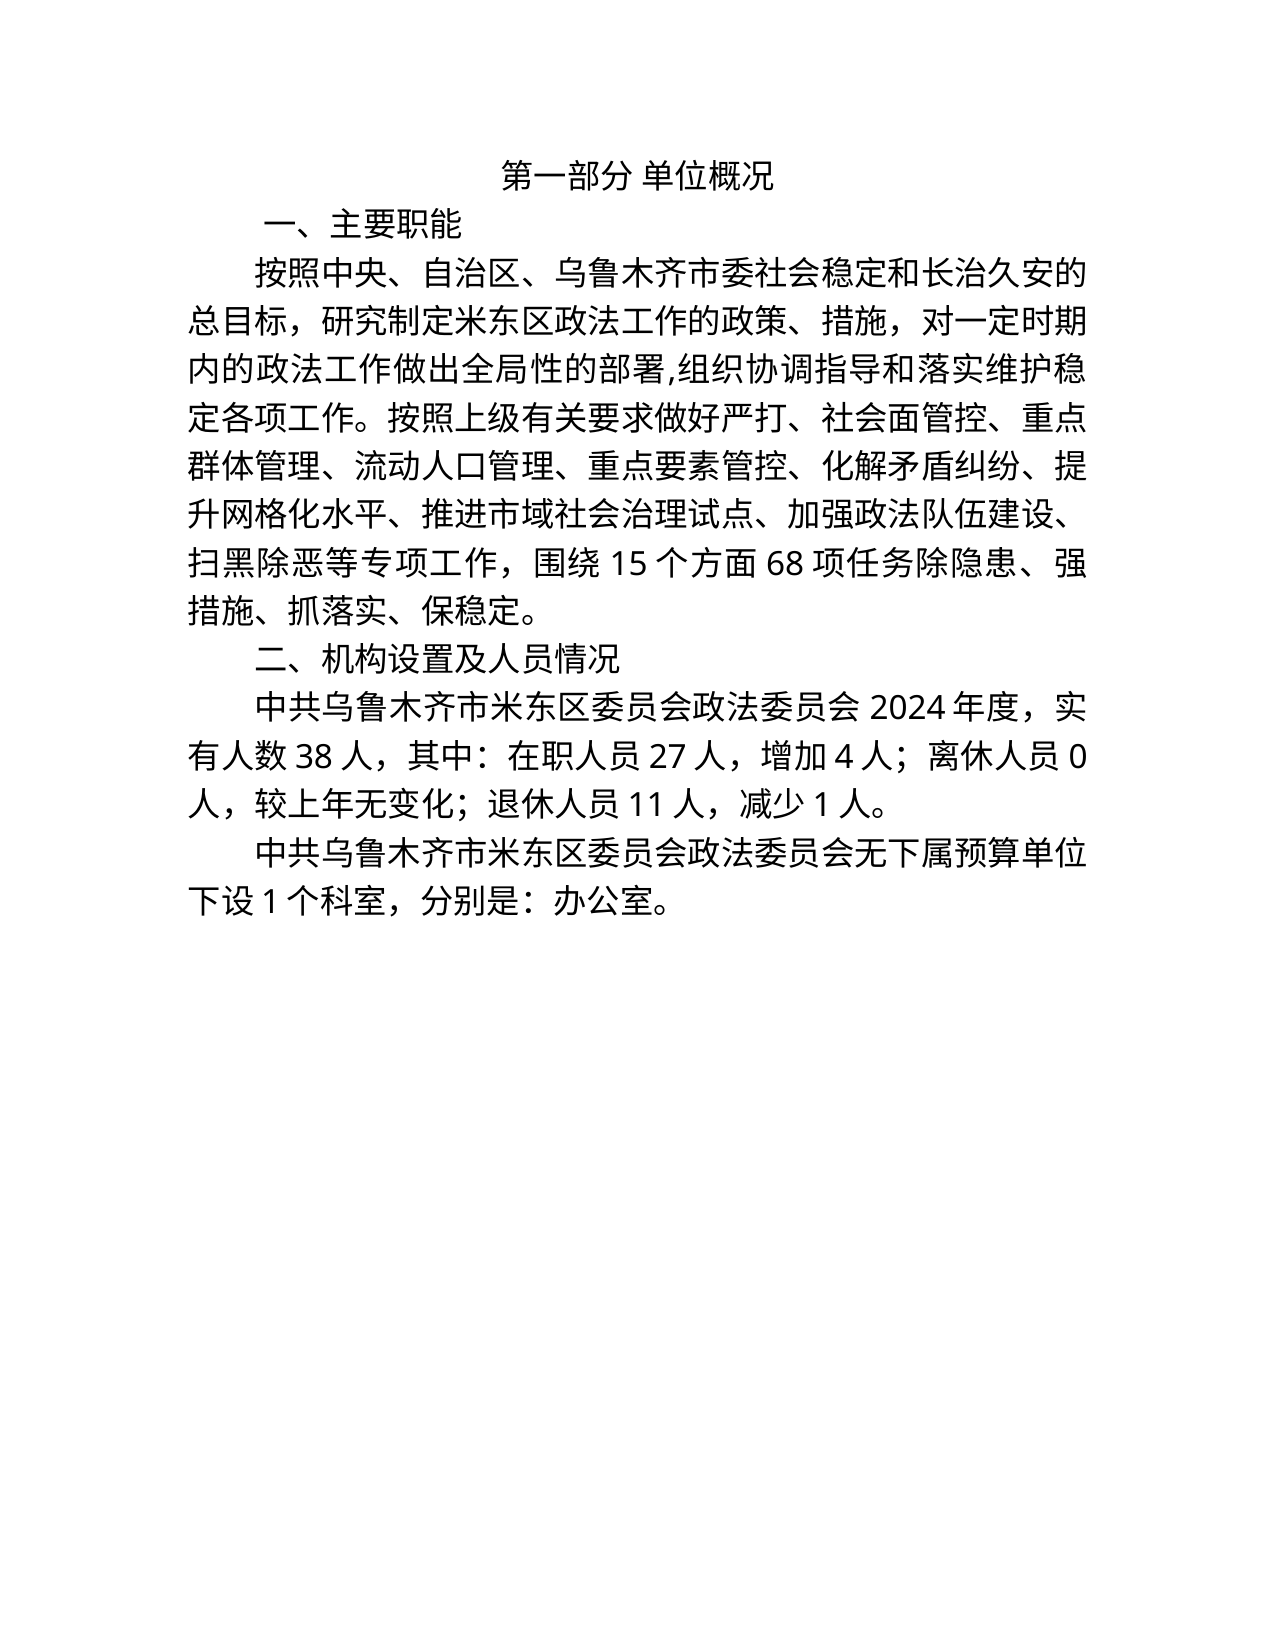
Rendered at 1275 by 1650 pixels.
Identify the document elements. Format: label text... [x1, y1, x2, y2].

text 按照中央、自治区、乌鲁木齐市委社会稳定和长治久安的总目标，研究制定米东区政法工作的政策、措施，对一定时期内的政法工作做出全局性的部署,组织协调指导和落实维护稳定各项工作。按照上级有关要求做好严打、社会面管控、重点群体管理、流动人口管理、重点要素管控、化解矛盾纠纷、提升网格化水平、推进市域社会治理试点、加强政法队伍建设、扫黑除恶等专项工作，围绕15个方面68项任务除隐患、强措施、抓落实、保稳定。 [187, 247, 1087, 633]
text 二、机构设置及人员情况 [187, 633, 1087, 681]
text 中共乌鲁木齐市米东区委员会政法委员会2024年度，实有人数38人，其中：在职人员27人，增加4人；离休人员0人，较上年无变化；退休人员11人，减少1人。 [187, 681, 1087, 826]
text 第一部分 单位概况 [187, 150, 1087, 198]
text 一、主要职能 [187, 198, 1087, 247]
text 中共乌鲁木齐市米东区委员会政法委员会无下属预算单位，下设1个科室，分别是：办公室。 [187, 826, 1087, 923]
